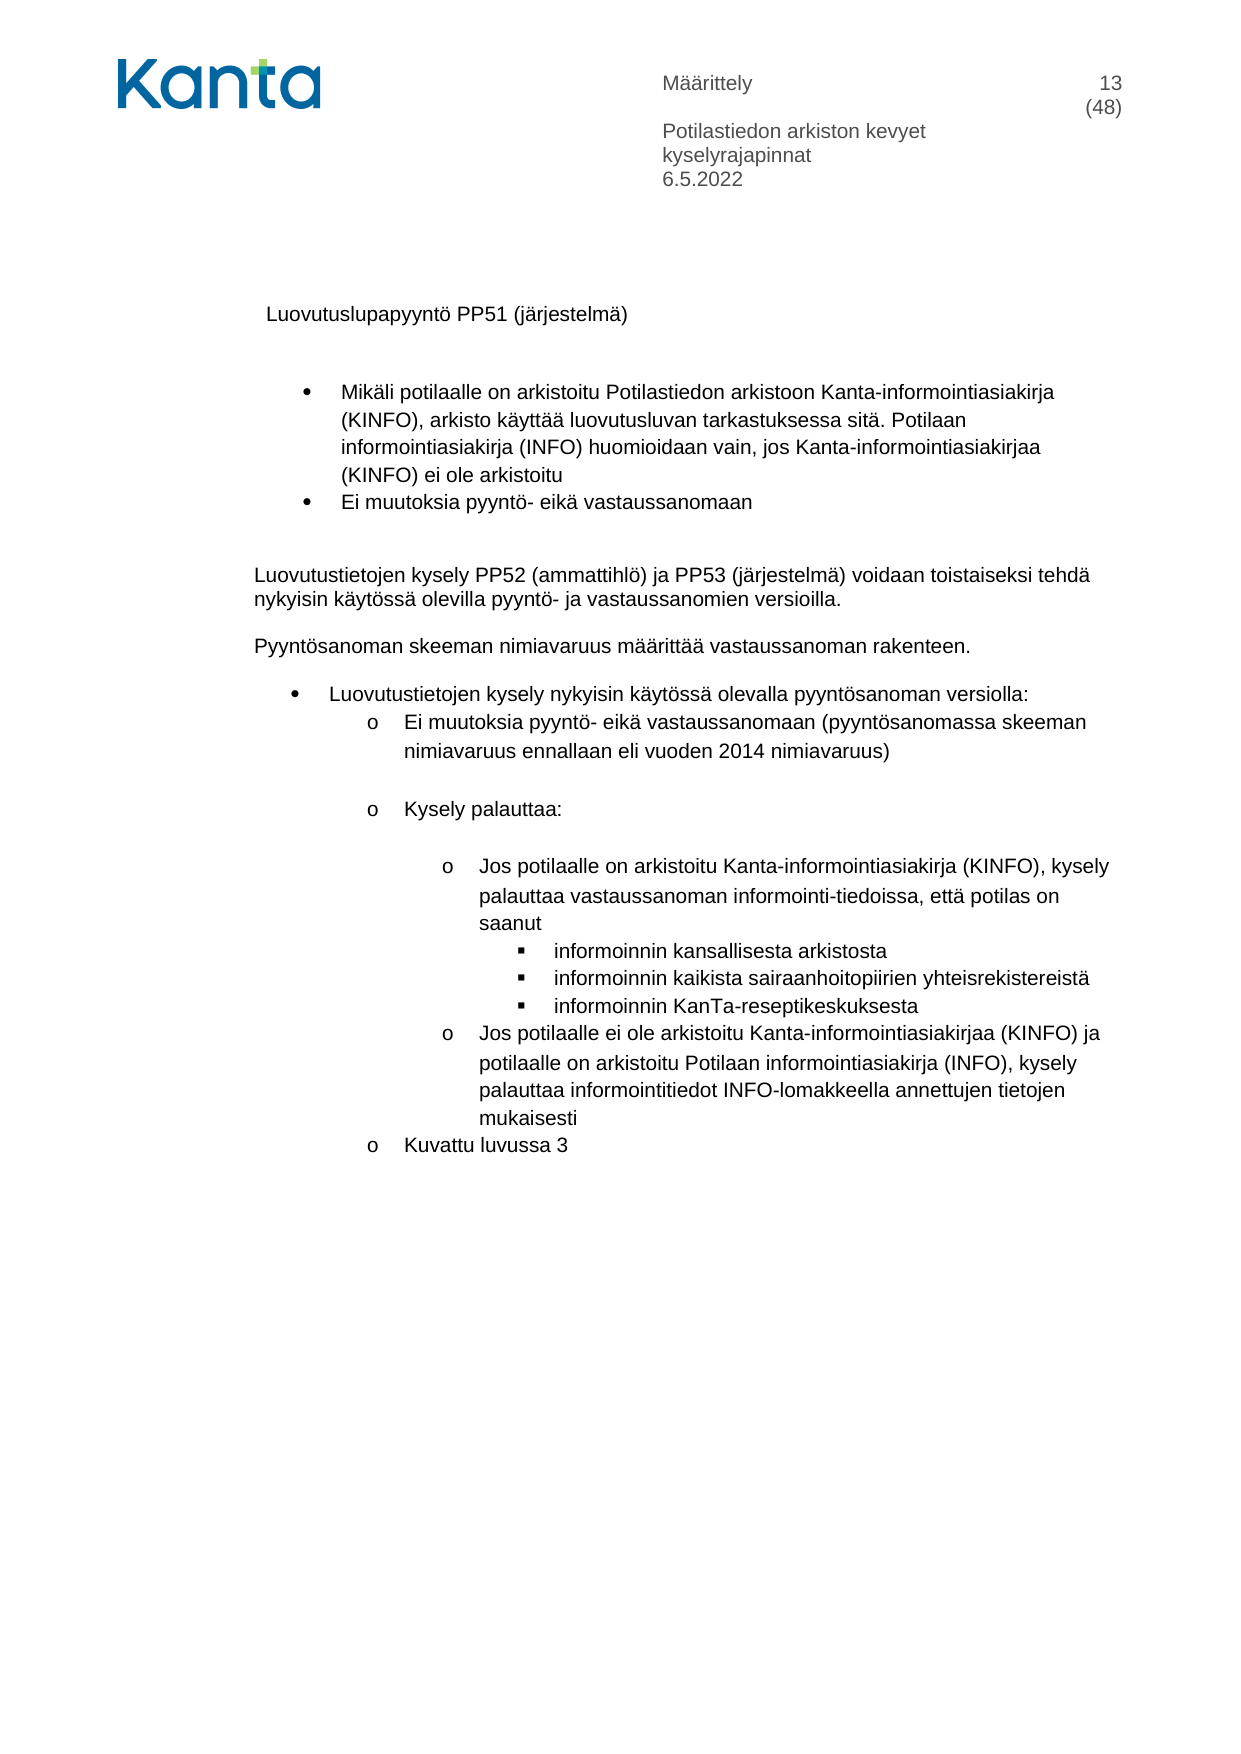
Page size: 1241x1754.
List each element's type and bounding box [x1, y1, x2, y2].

picture [118, 59, 321, 109]
